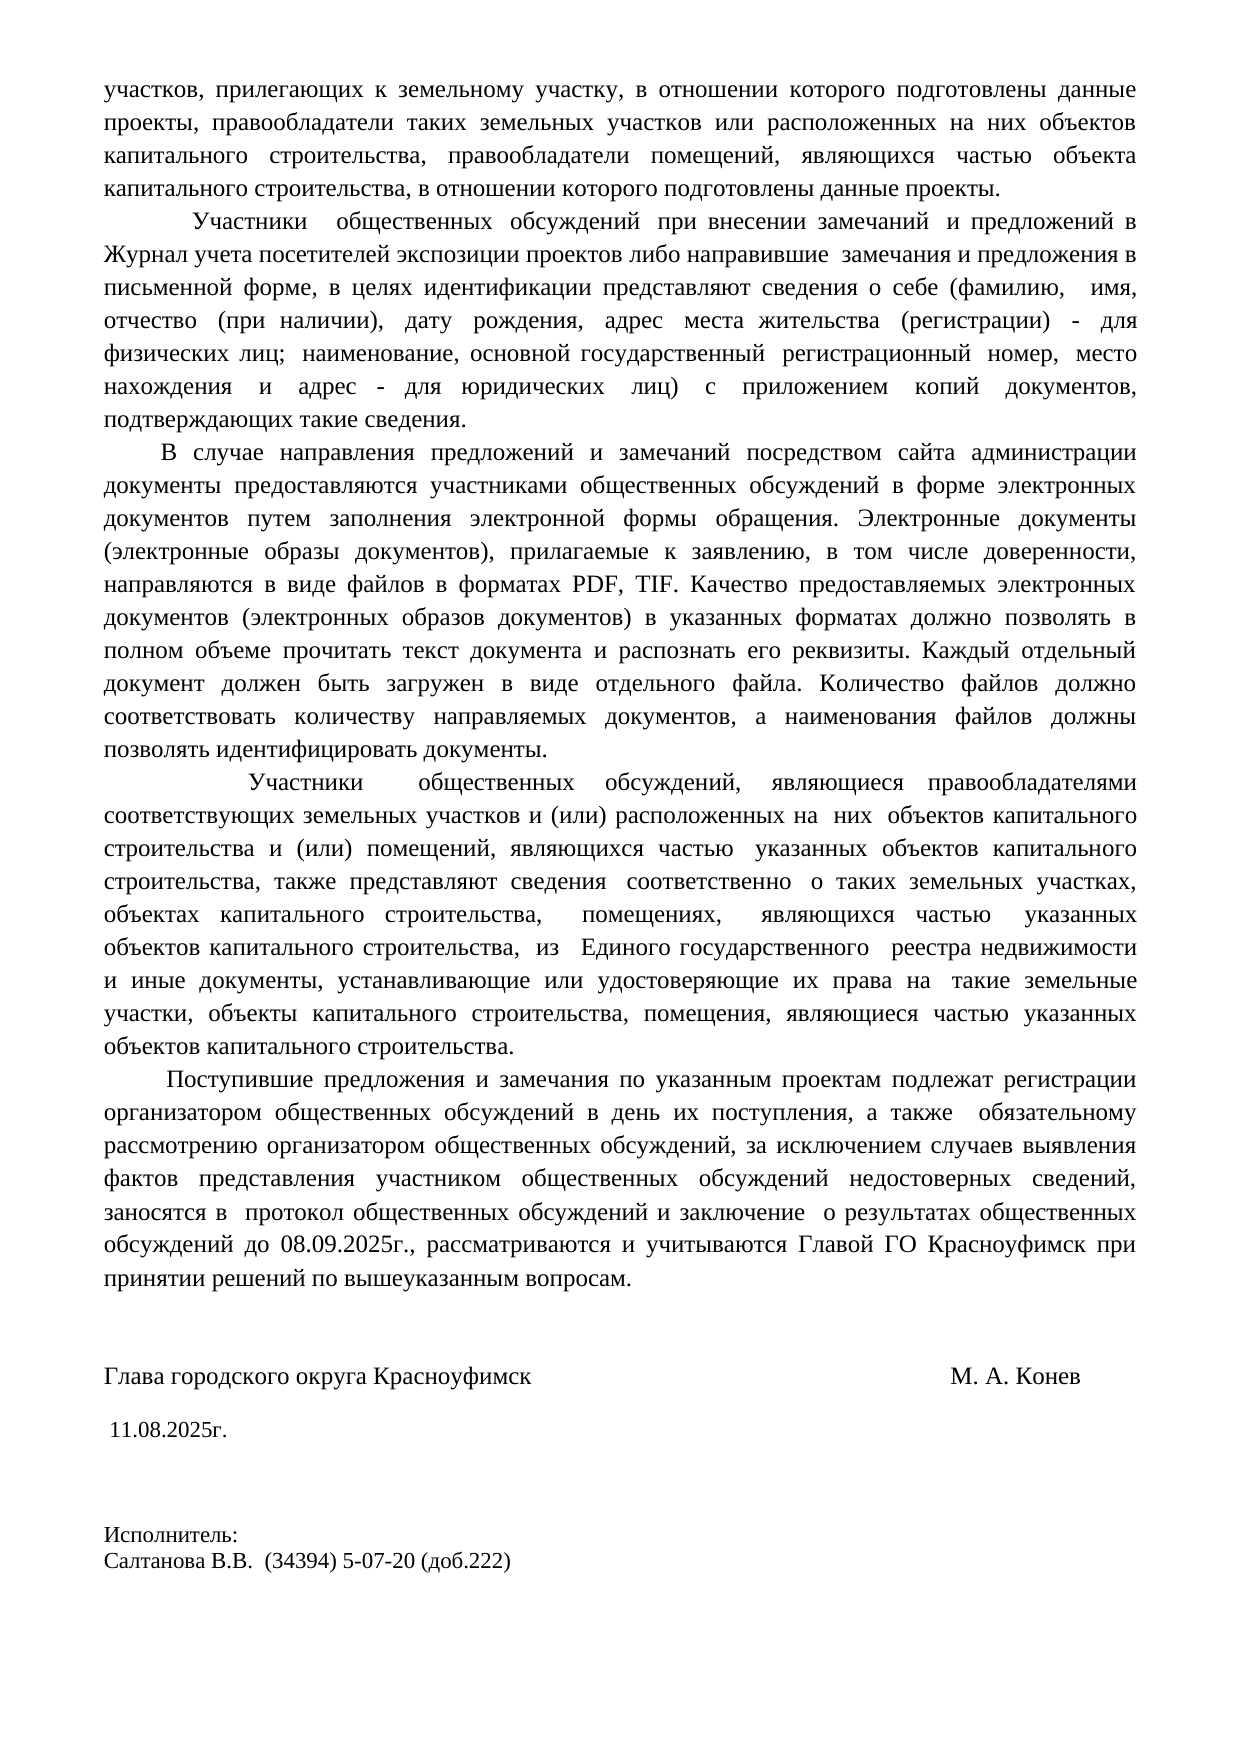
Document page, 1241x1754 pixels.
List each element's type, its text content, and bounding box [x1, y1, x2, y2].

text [103, 74, 1137, 202]
text Участники общественных обсуждений при внесении замечаний и предложений в Журнал учета посетителей экспозиции проектов либо направившие замечания и предложения в письменной форме, в целях идентификации представляют сведения о себе (фамилию, имя, отчество (при наличии), дату рождения, адрес места жительства (регистрации) - для физических лиц; наименование, основной государственный регистрационный номер, место нахождения и адрес - для юридических лиц) с приложением копий документов, подтверждающих такие сведения. [103, 206, 1137, 433]
text Глава городского округа Красноуфимск М. А. Конев [103, 1361, 1137, 1389]
text 11.08.2025г. [103, 1416, 1137, 1442]
text В случае направления предложений и замечаний посредством сайта администрации документы предоставляются участниками общественных обсуждений в форме электронных документов путем заполнения электронной формы обращения. Электронные документы (электронные образы документов), прилагаемые к заявлению, в том числе доверенности, направляются в виде файлов в форматах PDF, TIF. Качество предоставляемых электронных документов (электронных образов документов) в указанных форматах должно позволять в полном объеме прочитать текст документа и распознать его реквизиты. Каждый отдельный документ должен быть загружен в виде отдельного файла. Количество файлов должно соответствовать количеству направляемых документов, а наименования файлов должны позволять идентифицировать документы. [103, 437, 1137, 763]
text Поступившие предложения и замечания по указанным проектам подлежат регистрации организатором общественных обсуждений в день их поступления, а также обязательному рассмотрению организатором общественных обсуждений, за исключением случаев выявления фактов представления участником общественных обсуждений недостоверных сведений, заносятся в протокол общественных обсуждений и заключение о результатах общественных обсуждений до 08.09.2025г., рассматриваются и учитываются Главой ГО Красноуфимск при принятии решений по вышеуказанным вопросам. [103, 1064, 1137, 1291]
text Участники общественных обсуждений, являющиеся правообладателями соответствующих земельных участков и (или) расположенных на них объектов капитального строительства и (или) помещений, являющихся частью указанных объектов капитального строительства, также представляют сведения соответственно о таких земельных участках, объектах капитального строительства, помещениях, являющихся частью указанных объектов капитального строительства, из Единого государственного реестра недвижимости и иные документы, устанавливающие или удостоверяющие их права на такие земельные участки, объекты капитального строительства, помещения, являющиеся частью указанных объектов капитального строительства. [103, 767, 1137, 1060]
text Исполнитель: [103, 1521, 1137, 1548]
text Салтанова В.В. (34394) 5-07-20 (доб.222) [103, 1548, 1137, 1574]
